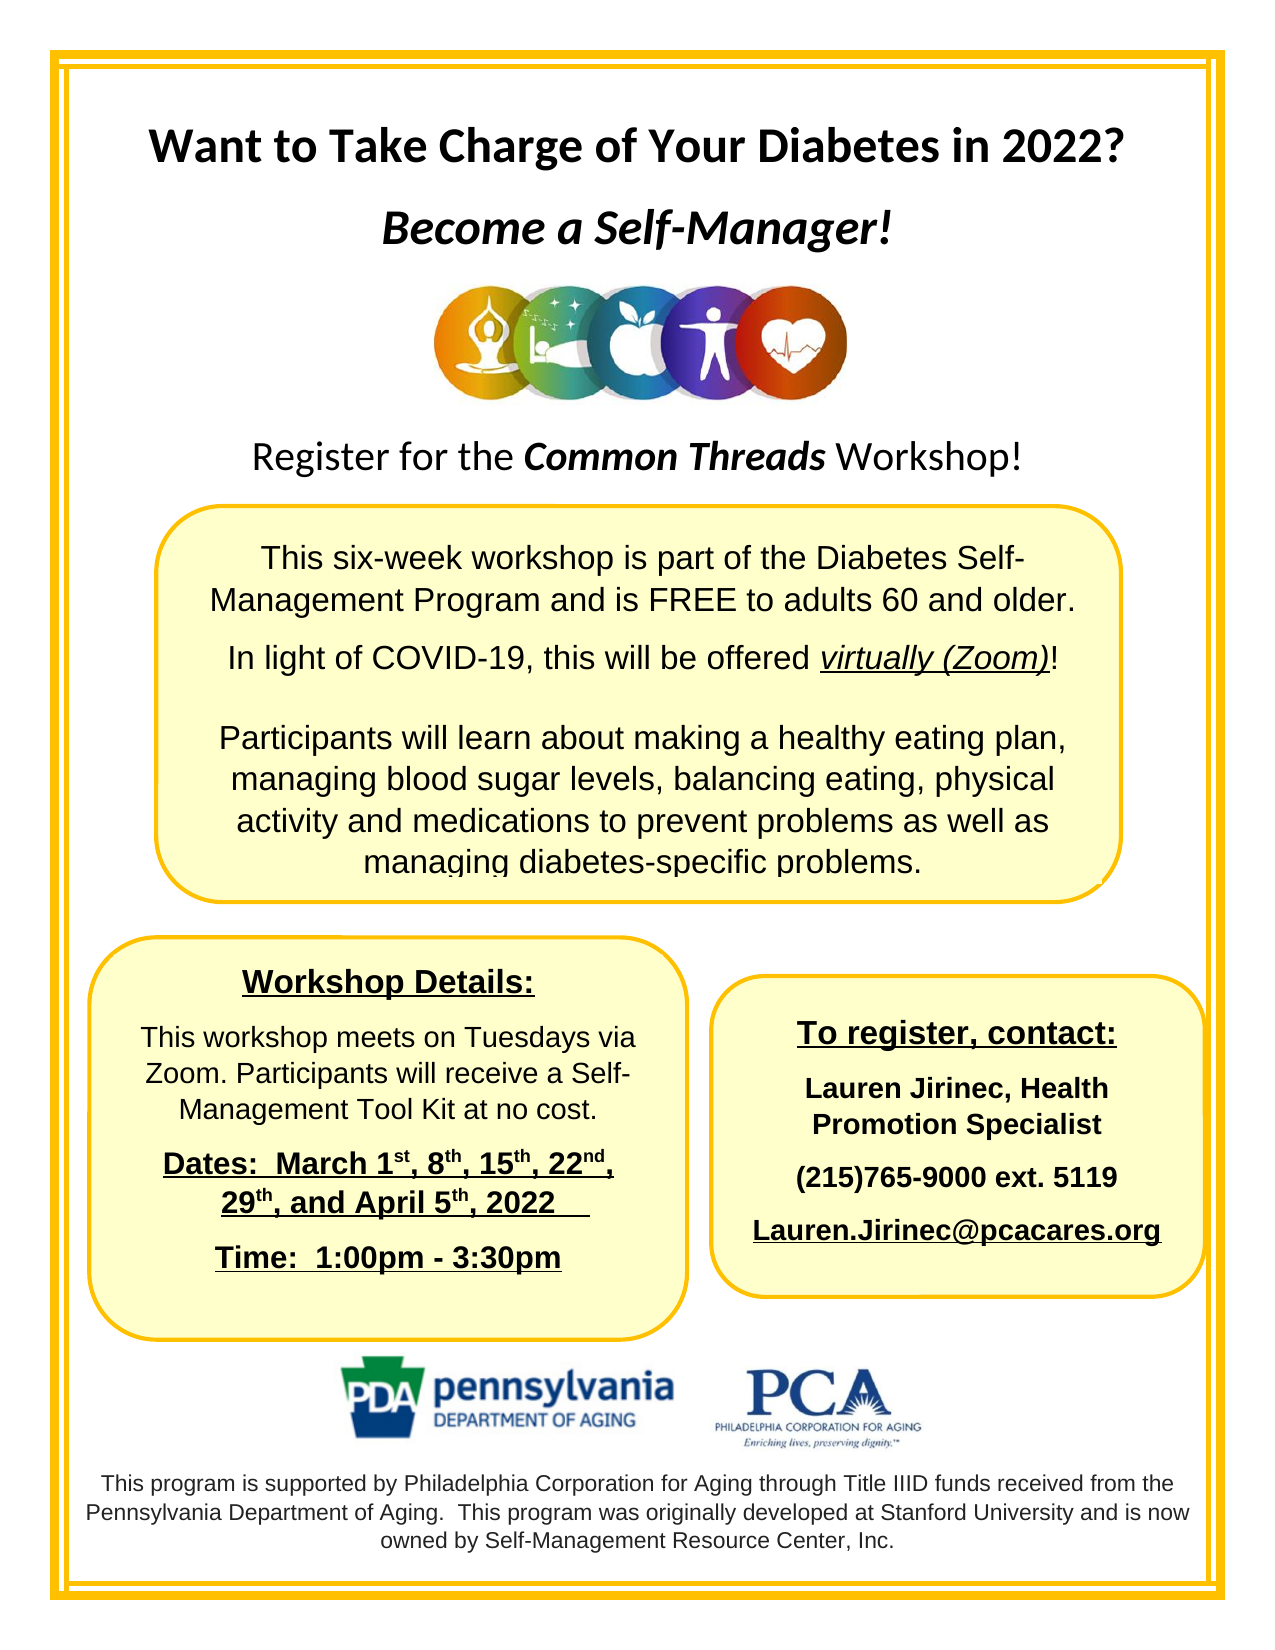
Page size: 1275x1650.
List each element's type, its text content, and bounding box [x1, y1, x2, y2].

text Become a Self-Manager! [75, 196, 1200, 257]
picture [329, 1348, 946, 1452]
text This program is supported by Philadelphia Corporation for Aging through Title IIID funds received from the Pennsylvania Department of Aging. This program was originally developed at Stanford University and is now owned by Self-Management Resource Center, Inc. [75, 1470, 1200, 1553]
text Want to Take Charge of Your Diabetes in 2022? [75, 113, 1200, 174]
picture [413, 278, 862, 411]
text Register for the Common Threads Workshop! [75, 430, 1200, 481]
